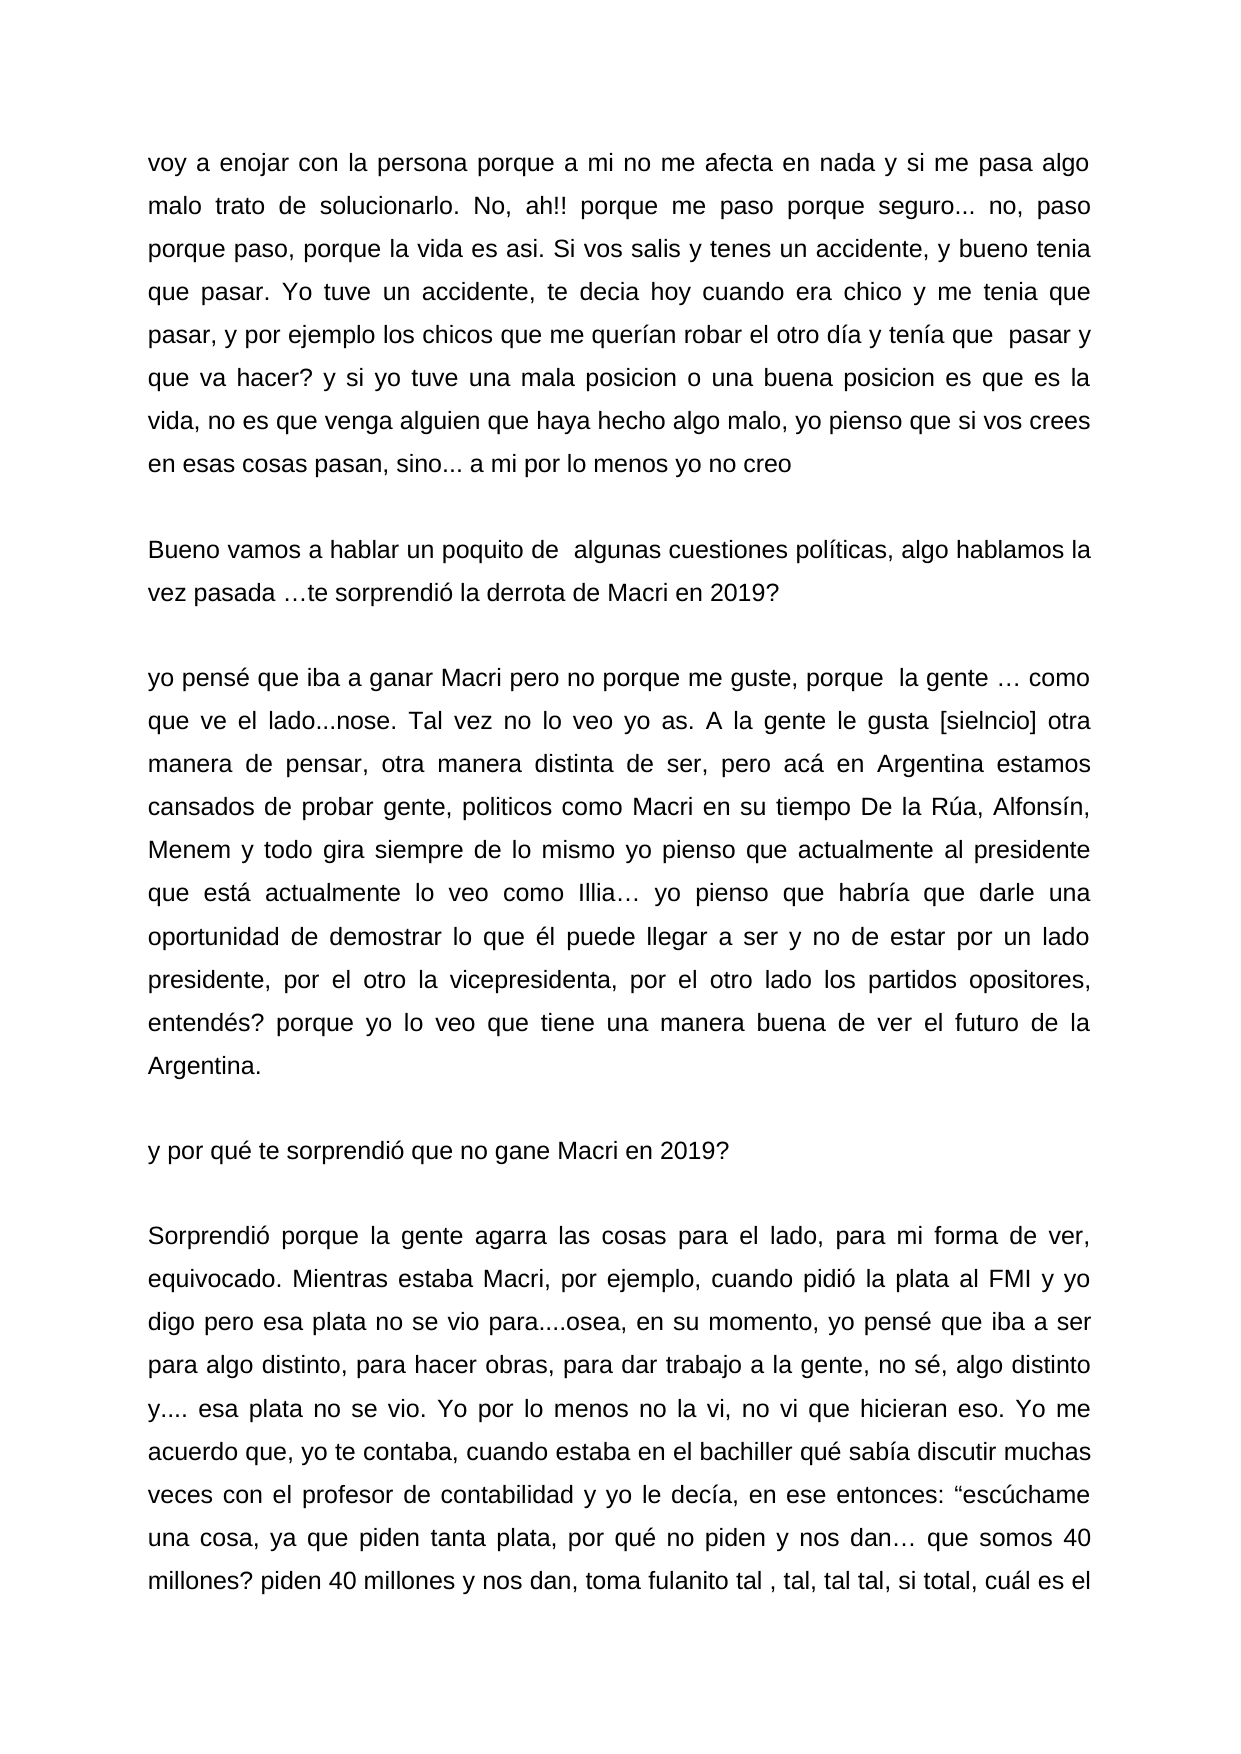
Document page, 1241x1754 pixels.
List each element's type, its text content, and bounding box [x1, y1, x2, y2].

text Bueno vamos a hablar un poquito de algunas cuestiones políticas, algo hablamos la vez pasada …te sorprendió la derrota de Macri en 2019? [148, 534, 1093, 606]
text yo pensé que iba a ganar Macri pero no porque me guste, porque la gente … como que ve el lado...nose. Tal vez no lo veo yo as. A la gente le gusta [sielncio] otra manera de pensar, otra manera distinta de ser, pero acá en Argentina estamos cansados de probar gente, politicos como Macri en su tiempo De la Rúa, Alfonsín, Menem y todo gira siempre de lo mismo yo pienso que actualmente al presidente que está actualmente lo veo como Illia… yo pienso que habría que darle una oportunidad de demostrar lo que él puede llegar a ser y no de estar por un lado presidente, por el otro la vicepresidenta, por el otro lado los partidos opositores, entendés? porque yo lo veo que tiene una manera buena de ver el futuro de la Argentina. [148, 663, 1093, 1080]
text y por qué te sorprendió que no gane Macri en 2019? [148, 1136, 1093, 1165]
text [148, 148, 1093, 478]
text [148, 1221, 1093, 1595]
